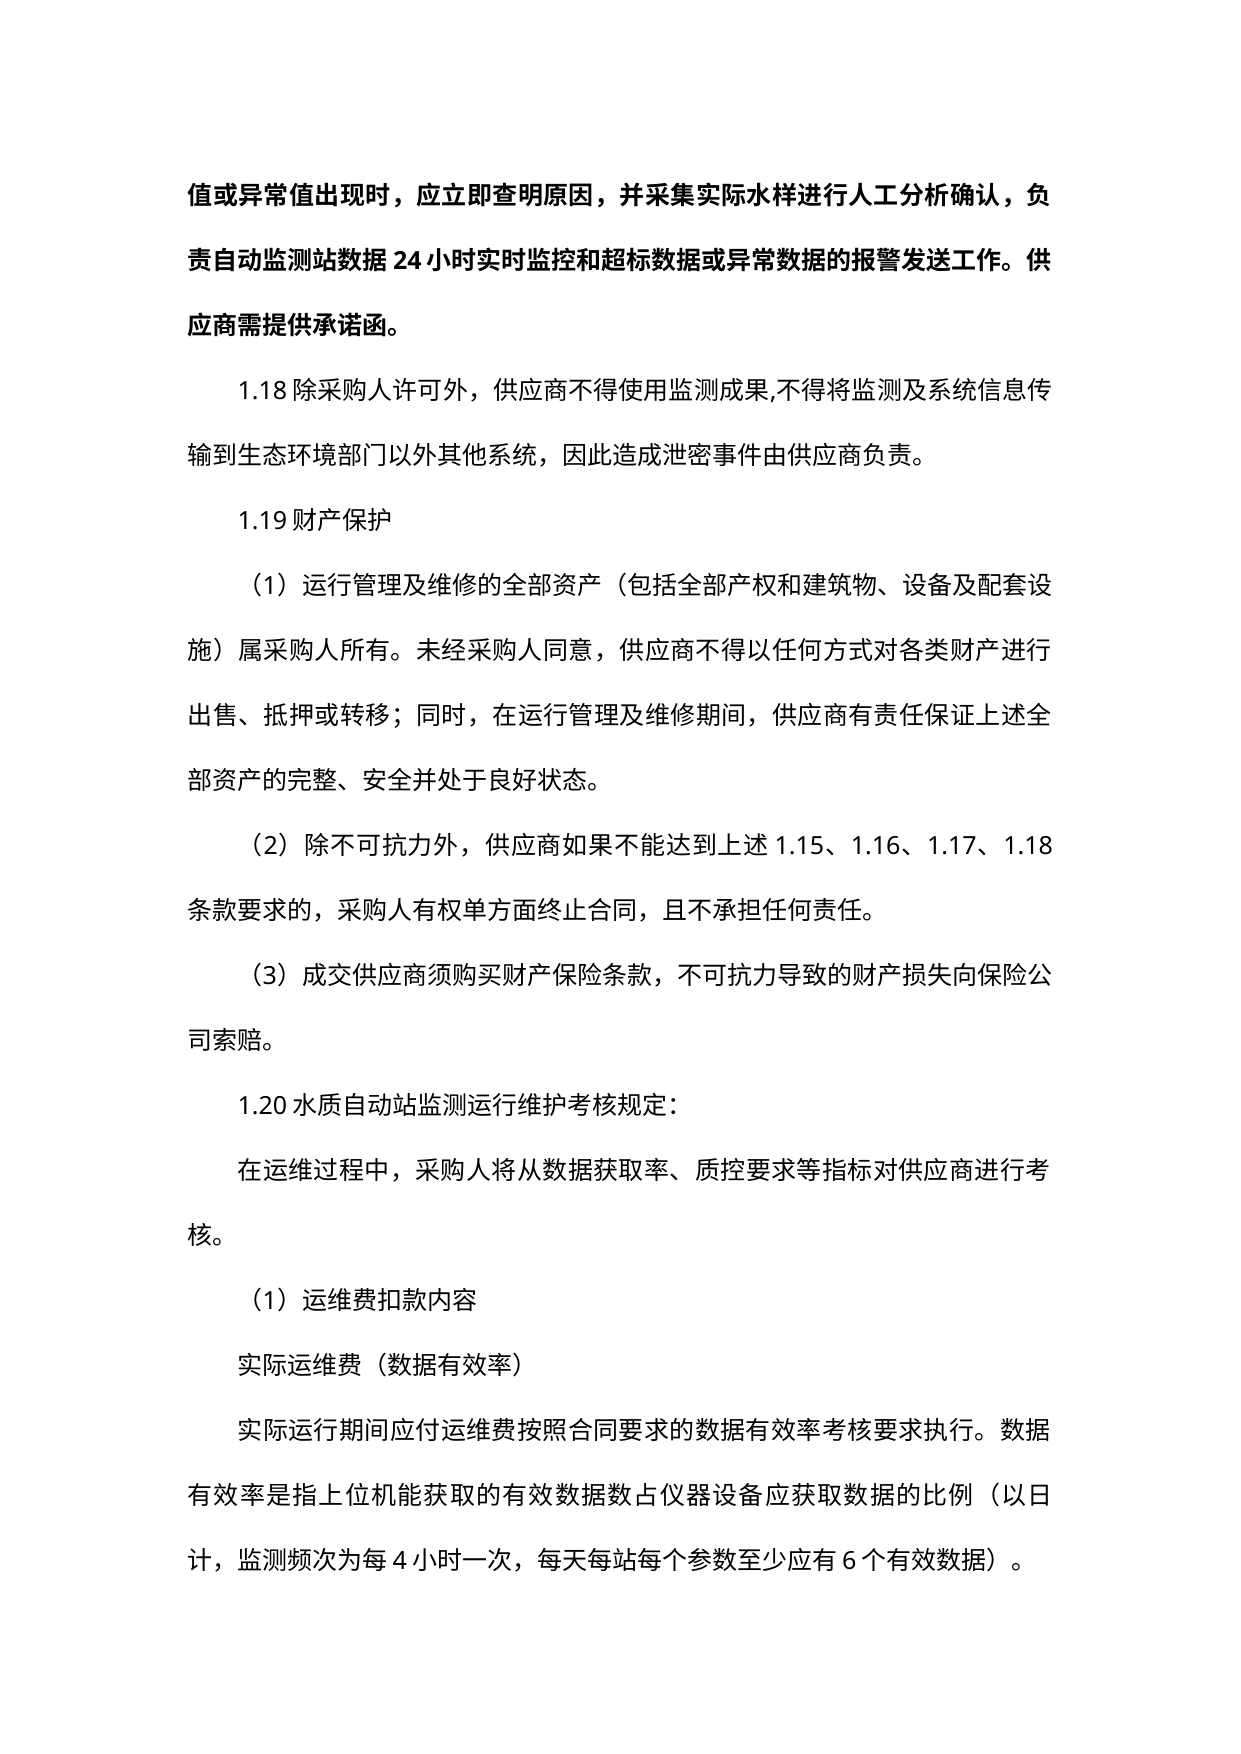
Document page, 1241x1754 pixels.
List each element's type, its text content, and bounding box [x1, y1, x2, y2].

text （1）运维费扣款内容 [187, 1267, 1053, 1332]
text 1.19财产保护 [187, 487, 1053, 552]
text 实际运行期间应付运维费按照合同要求的数据有效率考核要求执行。数据有效率是指上位机能获取的有效数据数占仪器设备应获取数据的比例（以日计，监测频次为每4小时一次，每天每站每个参数至少应有6个有效数据）。 [187, 1397, 1053, 1592]
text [187, 162, 1053, 357]
text 1.18除采购人许可外，供应商不得使用监测成果,不得将监测及系统信息传输到生态环境部门以外其他系统，因此造成泄密事件由供应商负责。 [187, 357, 1053, 487]
text （2）除不可抗力外，供应商如果不能达到上述1.15、1.16、1.17、1.18条款要求的，采购人有权单方面终止合同，且不承担任何责任。 [187, 812, 1053, 942]
text （3）成交供应商须购买财产保险条款，不可抗力导致的财产损失向保险公司索赔。 [187, 942, 1053, 1072]
text 在运维过程中，采购人将从数据获取率、质控要求等指标对供应商进行考核。 [187, 1137, 1053, 1267]
text 实际运维费（数据有效率） [187, 1332, 1053, 1397]
text 1.20水质自动站监测运行维护考核规定： [187, 1072, 1053, 1137]
text （1）运行管理及维修的全部资产（包括全部产权和建筑物、设备及配套设施）属采购人所有。未经采购人同意，供应商不得以任何方式对各类财产进行出售、抵押或转移；同时，在运行管理及维修期间，供应商有责任保证上述全部资产的完整、安全并处于良好状态。 [187, 552, 1053, 812]
